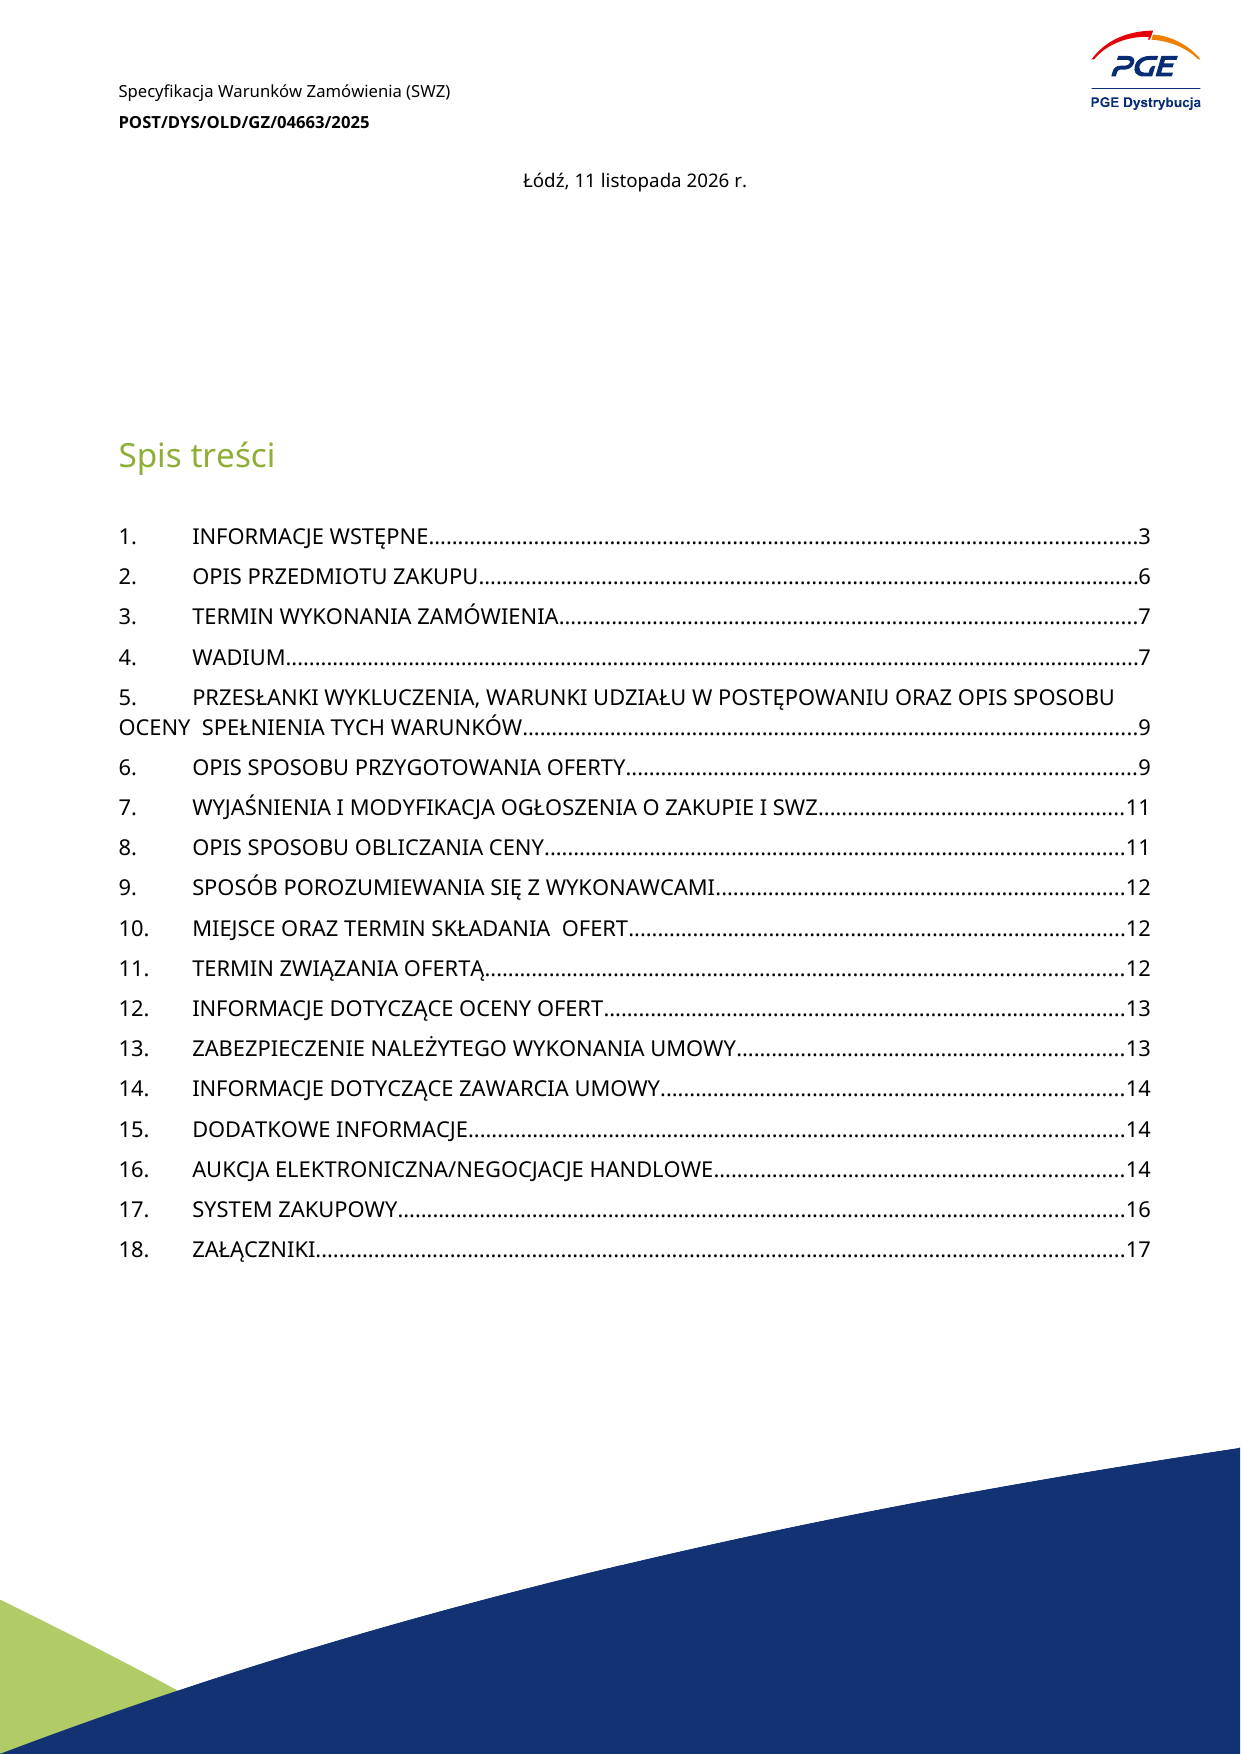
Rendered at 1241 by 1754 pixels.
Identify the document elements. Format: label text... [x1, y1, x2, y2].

picture [0, 1447, 1241, 1754]
text Łódź, 13 stycznia 2026 r. [118, 167, 1152, 193]
